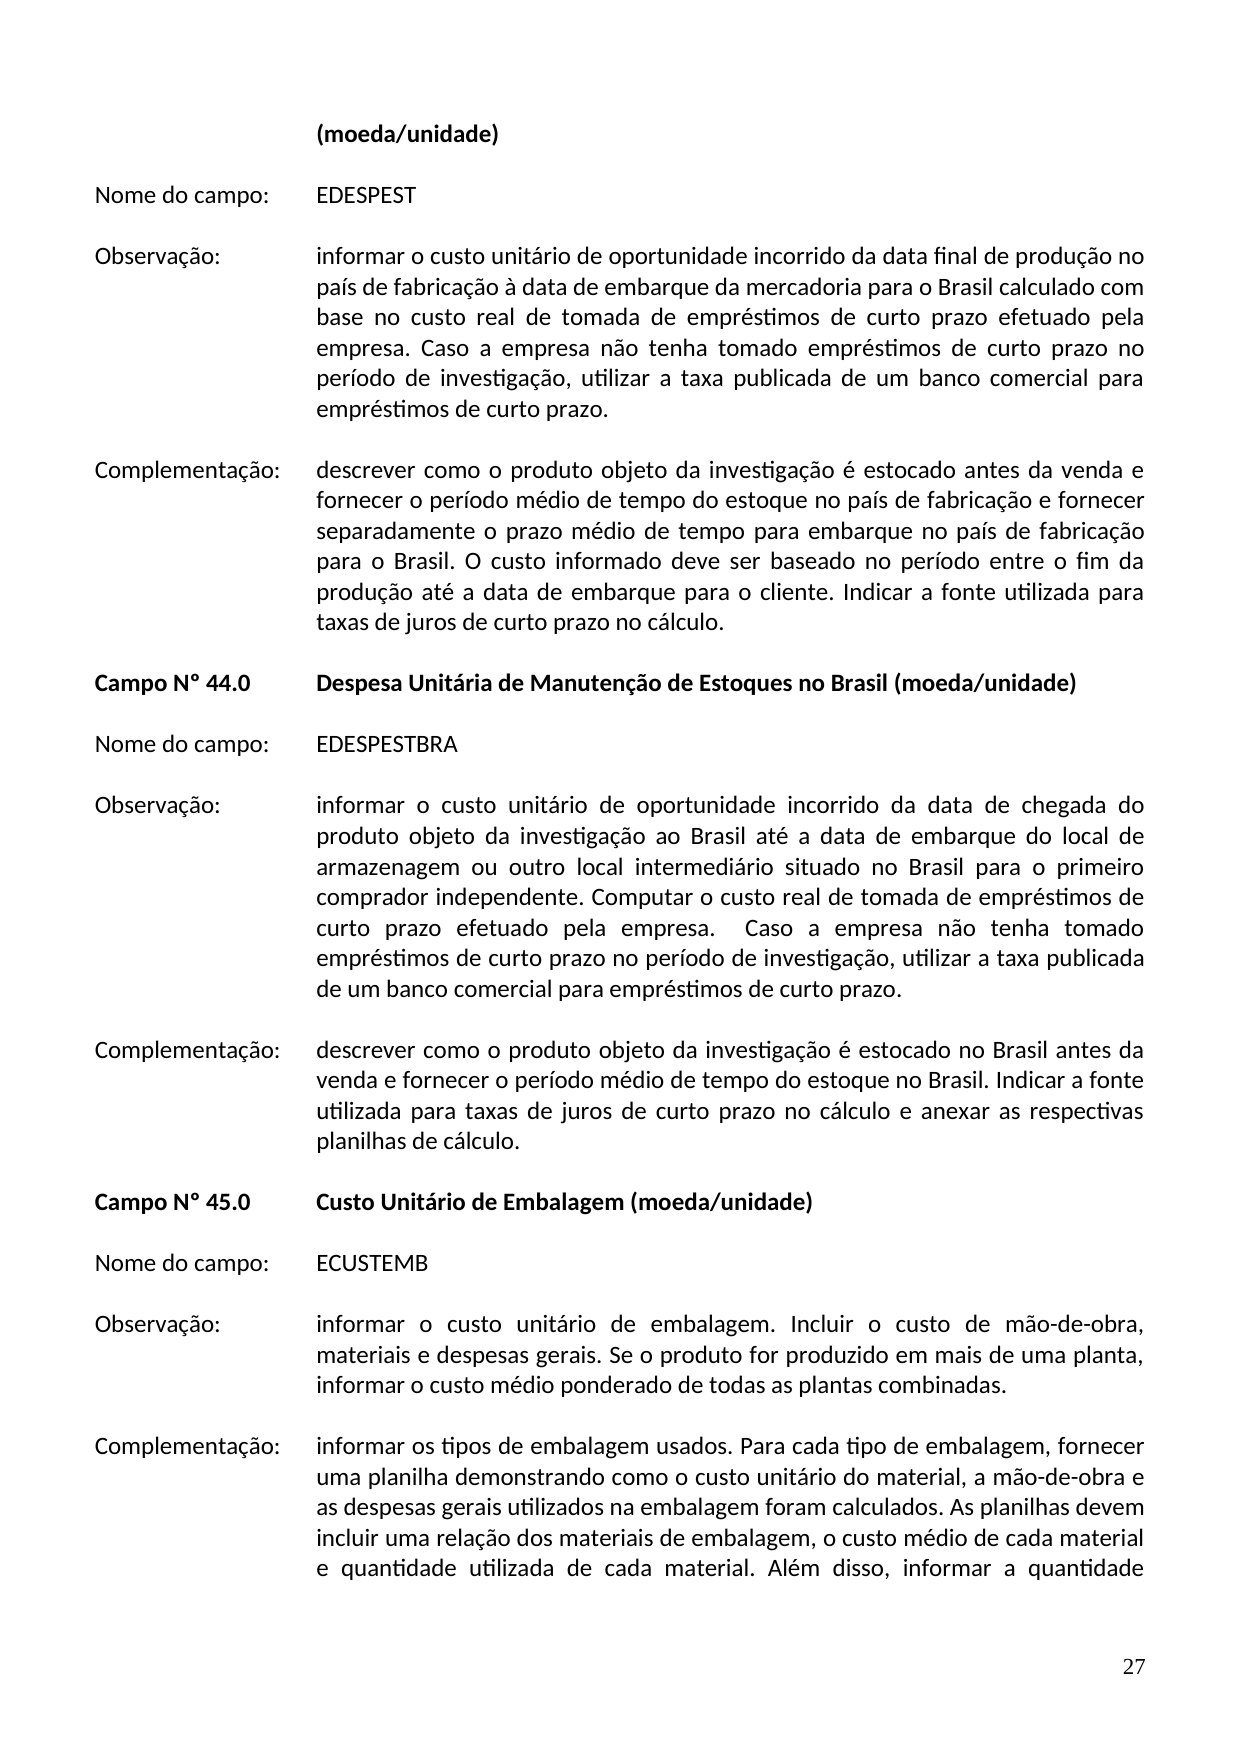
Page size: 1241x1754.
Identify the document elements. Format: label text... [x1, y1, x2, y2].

text Complementação: descrever como o produto objeto da investigação é estocado antes da venda e fornecer o período médio de tempo do estoque no país de fabricação e fornecer separadamente o prazo médio de tempo para embarque no país de fabricação para o Brasil. O custo informado deve ser baseado no período entre o fim da produção até a data de embarque para o cliente. Indicar a fonte utilizada para taxas de juros de curto prazo no cálculo. [94, 454, 1146, 637]
text Campo Nº 45.0 Custo Unitário de Embalagem (moeda/unidade) [94, 1186, 1146, 1217]
text Nome do campo: EDESPEST [94, 179, 1146, 210]
text Complementação: descrever como o produto objeto da investigação é estocado no Brasil antes da venda e fornecer o período médio de tempo do estoque no Brasil. Indicar a fonte utilizada para taxas de juros de curto prazo no cálculo e anexar as respectivas planilhas de cálculo. [94, 1034, 1146, 1156]
text Observação: informar o custo unitário de embalagem. Incluir o custo de mão-de-obra, materiais e despesas gerais. Se o produto for produzido em mais de uma planta, informar o custo médio ponderado de todas as plantas combinadas. [94, 1308, 1146, 1400]
text Observação: informar o custo unitário de oportunidade incorrido da data final de produção no país de fabricação à data de embarque da mercadoria para o Brasil calculado com base no custo real de tomada de empréstimos de curto prazo efetuado pela empresa. Caso a empresa não tenha tomado empréstimos de curto prazo no período de investigação, utilizar a taxa publicada de um banco comercial para empréstimos de curto prazo. [94, 240, 1146, 423]
text Campo Nº 44.0 Despesa Unitária de Manutenção de Estoques no Brasil (moeda/unidade) [94, 667, 1146, 698]
text Observação: informar o custo unitário de oportunidade incorrido da data de chegada do produto objeto da investigação ao Brasil até a data de embarque do local de armazenagem ou outro local intermediário situado no Brasil para o primeiro comprador independente. Computar o custo real de tomada de empréstimos de curto prazo efetuado pela empresa. Caso a empresa não tenha tomado empréstimos de curto prazo no período de investigação, utilizar a taxa publicada de um banco comercial para empréstimos de curto prazo. [94, 789, 1146, 1003]
text Nome do campo: EDESPESTBRA [94, 728, 1146, 759]
text Nome do campo: ECUSTEMB [94, 1247, 1146, 1278]
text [94, 1431, 1146, 1583]
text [94, 118, 1146, 149]
